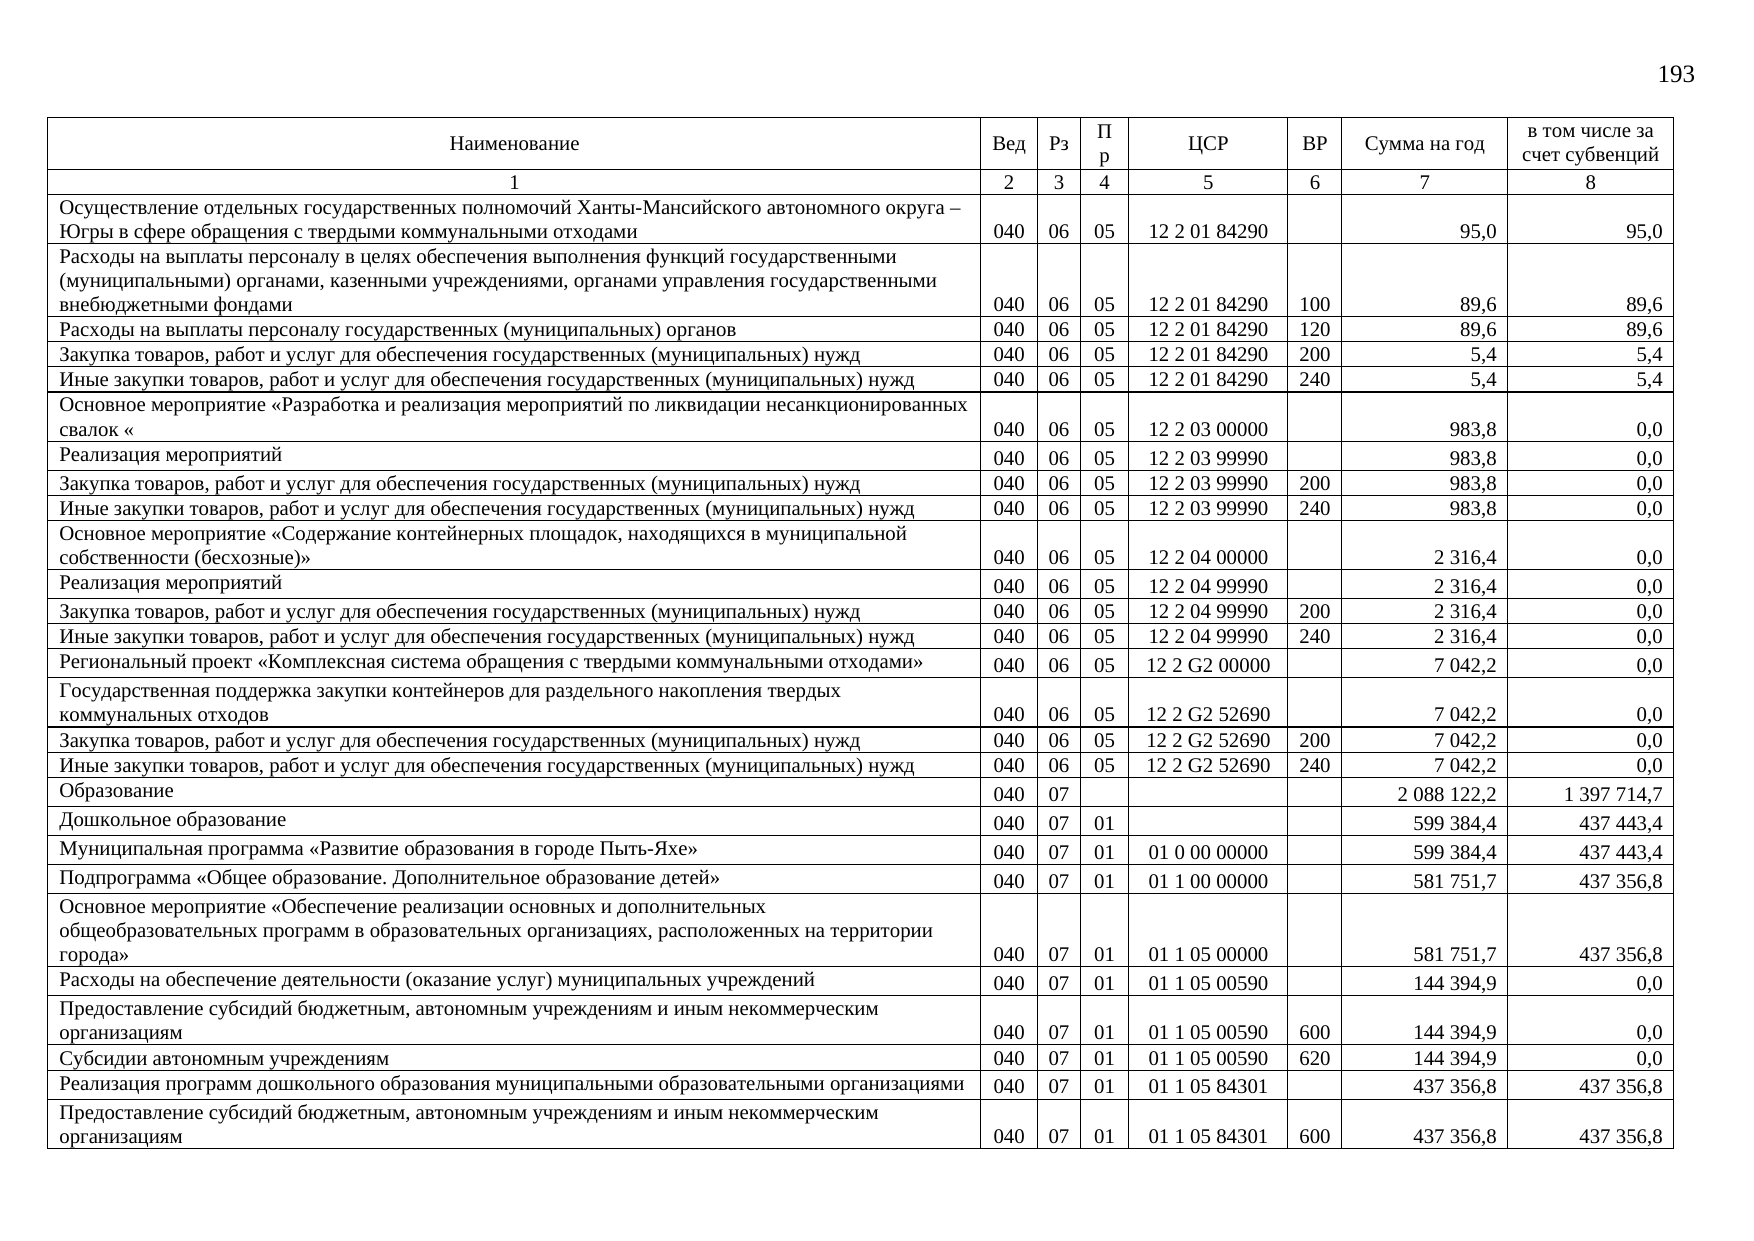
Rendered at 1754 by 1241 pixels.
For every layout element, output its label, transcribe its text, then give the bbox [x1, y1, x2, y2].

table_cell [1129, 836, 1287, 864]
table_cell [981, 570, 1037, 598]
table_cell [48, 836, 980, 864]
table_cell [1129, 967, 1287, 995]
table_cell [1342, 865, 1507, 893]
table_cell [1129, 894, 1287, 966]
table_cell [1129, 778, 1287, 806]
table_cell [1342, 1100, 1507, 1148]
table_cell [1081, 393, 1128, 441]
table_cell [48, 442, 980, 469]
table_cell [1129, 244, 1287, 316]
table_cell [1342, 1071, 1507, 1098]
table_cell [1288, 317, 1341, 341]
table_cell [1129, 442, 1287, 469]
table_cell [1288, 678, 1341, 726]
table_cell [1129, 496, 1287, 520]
table_header Пр [1081, 118, 1128, 168]
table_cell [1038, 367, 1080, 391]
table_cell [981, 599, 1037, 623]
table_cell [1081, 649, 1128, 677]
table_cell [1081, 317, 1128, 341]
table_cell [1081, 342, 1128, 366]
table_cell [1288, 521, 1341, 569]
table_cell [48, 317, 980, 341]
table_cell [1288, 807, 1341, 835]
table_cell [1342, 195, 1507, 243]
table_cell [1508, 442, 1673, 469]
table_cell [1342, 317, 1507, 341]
table_cell 7 [1342, 170, 1507, 194]
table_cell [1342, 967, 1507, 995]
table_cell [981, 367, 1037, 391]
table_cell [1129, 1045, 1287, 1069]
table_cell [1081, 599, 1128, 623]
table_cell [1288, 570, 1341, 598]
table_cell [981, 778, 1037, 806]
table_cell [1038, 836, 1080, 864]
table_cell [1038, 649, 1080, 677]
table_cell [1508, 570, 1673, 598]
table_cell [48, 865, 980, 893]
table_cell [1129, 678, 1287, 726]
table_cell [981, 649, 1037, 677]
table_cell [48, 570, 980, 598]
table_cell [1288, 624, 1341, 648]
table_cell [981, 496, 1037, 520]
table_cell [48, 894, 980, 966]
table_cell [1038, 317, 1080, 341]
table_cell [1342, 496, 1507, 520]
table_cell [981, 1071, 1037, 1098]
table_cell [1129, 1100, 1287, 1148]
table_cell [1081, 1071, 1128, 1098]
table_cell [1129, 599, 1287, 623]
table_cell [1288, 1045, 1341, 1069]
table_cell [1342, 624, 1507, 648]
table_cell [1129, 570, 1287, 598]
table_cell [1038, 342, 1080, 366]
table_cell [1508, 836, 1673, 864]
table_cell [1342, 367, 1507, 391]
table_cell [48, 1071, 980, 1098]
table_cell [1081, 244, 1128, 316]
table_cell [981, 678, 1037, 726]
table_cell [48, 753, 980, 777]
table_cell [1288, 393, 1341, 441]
table_header Сумма на год [1342, 118, 1507, 168]
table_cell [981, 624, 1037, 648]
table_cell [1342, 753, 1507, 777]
table_cell 6 [1288, 170, 1341, 194]
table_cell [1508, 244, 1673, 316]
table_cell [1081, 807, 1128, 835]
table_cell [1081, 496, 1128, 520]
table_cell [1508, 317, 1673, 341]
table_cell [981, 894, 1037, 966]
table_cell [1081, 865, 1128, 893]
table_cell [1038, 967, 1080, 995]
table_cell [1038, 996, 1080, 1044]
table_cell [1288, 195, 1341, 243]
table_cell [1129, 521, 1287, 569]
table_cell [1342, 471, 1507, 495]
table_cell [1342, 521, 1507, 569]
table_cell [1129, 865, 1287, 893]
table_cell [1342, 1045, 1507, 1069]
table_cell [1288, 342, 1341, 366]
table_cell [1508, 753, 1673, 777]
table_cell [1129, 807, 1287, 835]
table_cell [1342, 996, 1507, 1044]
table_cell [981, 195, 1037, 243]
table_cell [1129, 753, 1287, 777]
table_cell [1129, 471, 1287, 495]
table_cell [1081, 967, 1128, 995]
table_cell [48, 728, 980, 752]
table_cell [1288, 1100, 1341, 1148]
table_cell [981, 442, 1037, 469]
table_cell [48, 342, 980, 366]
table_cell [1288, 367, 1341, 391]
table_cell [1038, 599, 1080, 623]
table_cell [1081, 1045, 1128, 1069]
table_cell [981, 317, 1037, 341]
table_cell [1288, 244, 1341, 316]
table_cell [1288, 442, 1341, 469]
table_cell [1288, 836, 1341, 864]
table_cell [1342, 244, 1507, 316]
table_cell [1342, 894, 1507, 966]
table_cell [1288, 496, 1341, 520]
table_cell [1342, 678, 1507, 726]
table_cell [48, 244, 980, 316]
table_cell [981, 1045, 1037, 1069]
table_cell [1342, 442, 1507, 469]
table_header в том числе за счет субвенций из бюджета автономного округа [1508, 118, 1673, 168]
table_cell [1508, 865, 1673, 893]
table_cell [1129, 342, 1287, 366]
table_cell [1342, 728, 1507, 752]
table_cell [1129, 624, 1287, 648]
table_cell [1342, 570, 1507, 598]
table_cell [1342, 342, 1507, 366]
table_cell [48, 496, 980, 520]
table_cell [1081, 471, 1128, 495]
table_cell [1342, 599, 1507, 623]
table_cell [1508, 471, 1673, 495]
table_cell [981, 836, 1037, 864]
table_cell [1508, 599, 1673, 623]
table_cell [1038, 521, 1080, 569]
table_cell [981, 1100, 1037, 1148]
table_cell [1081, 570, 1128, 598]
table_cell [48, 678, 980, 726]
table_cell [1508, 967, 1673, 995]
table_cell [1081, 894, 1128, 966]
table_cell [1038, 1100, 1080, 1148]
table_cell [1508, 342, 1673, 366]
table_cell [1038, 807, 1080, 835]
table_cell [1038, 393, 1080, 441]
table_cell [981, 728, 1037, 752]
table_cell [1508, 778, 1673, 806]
table_cell 4 [1081, 170, 1128, 194]
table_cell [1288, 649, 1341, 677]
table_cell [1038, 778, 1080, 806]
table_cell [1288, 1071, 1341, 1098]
table_header Вед [981, 118, 1037, 168]
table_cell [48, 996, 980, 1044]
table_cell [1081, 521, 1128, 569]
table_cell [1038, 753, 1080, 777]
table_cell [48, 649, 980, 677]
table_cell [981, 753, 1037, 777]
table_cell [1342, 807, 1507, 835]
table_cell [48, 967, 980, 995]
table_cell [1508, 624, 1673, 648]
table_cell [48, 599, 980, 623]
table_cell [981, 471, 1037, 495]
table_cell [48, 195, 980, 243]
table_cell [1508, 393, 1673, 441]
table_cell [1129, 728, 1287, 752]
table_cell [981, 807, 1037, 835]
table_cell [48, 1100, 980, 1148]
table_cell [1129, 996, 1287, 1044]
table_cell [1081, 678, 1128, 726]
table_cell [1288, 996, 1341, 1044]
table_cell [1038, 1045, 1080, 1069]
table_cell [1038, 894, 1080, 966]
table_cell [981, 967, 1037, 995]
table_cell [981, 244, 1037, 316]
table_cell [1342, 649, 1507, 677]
table_cell 3 [1038, 170, 1080, 194]
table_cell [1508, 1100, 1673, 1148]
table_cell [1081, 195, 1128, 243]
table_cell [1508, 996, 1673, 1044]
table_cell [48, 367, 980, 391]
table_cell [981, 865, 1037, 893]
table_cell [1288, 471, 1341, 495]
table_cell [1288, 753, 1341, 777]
table_header ВР [1288, 118, 1341, 168]
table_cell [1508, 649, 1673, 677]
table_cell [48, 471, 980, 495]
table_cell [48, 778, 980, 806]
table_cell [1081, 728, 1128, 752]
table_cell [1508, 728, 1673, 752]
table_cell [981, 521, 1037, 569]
table_cell 5 [1129, 170, 1287, 194]
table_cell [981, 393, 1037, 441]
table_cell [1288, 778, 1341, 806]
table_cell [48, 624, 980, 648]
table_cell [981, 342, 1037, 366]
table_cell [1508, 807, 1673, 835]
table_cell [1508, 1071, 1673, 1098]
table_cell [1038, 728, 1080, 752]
table_cell 2 [981, 170, 1037, 194]
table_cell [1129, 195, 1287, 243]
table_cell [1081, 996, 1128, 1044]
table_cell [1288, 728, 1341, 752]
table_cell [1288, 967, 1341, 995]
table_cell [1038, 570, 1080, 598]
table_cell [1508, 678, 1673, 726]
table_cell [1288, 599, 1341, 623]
table_cell 1 [48, 170, 980, 194]
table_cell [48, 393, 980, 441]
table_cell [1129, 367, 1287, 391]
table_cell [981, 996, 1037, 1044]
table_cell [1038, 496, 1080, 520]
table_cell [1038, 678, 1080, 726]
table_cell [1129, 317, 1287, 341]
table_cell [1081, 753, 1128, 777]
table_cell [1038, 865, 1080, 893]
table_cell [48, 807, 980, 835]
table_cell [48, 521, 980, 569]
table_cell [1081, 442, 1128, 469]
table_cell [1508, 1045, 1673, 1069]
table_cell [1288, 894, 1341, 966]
table_header Наименование [48, 118, 980, 168]
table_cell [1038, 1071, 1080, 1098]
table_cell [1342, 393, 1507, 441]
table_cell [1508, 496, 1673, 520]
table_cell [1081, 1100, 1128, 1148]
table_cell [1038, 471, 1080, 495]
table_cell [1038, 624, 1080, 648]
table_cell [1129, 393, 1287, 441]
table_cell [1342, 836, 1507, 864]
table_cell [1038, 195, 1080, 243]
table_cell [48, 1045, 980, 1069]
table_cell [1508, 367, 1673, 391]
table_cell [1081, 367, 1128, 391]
table_header Рз [1038, 118, 1080, 168]
table_header ЦСР [1129, 118, 1287, 168]
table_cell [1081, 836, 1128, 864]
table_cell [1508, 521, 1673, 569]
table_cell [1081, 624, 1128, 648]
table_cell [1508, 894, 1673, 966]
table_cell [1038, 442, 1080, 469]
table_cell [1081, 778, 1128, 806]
table_cell 8 [1508, 170, 1673, 194]
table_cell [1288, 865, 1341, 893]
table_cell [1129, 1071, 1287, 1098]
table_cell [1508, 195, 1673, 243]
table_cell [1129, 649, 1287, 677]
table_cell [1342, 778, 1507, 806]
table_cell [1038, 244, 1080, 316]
